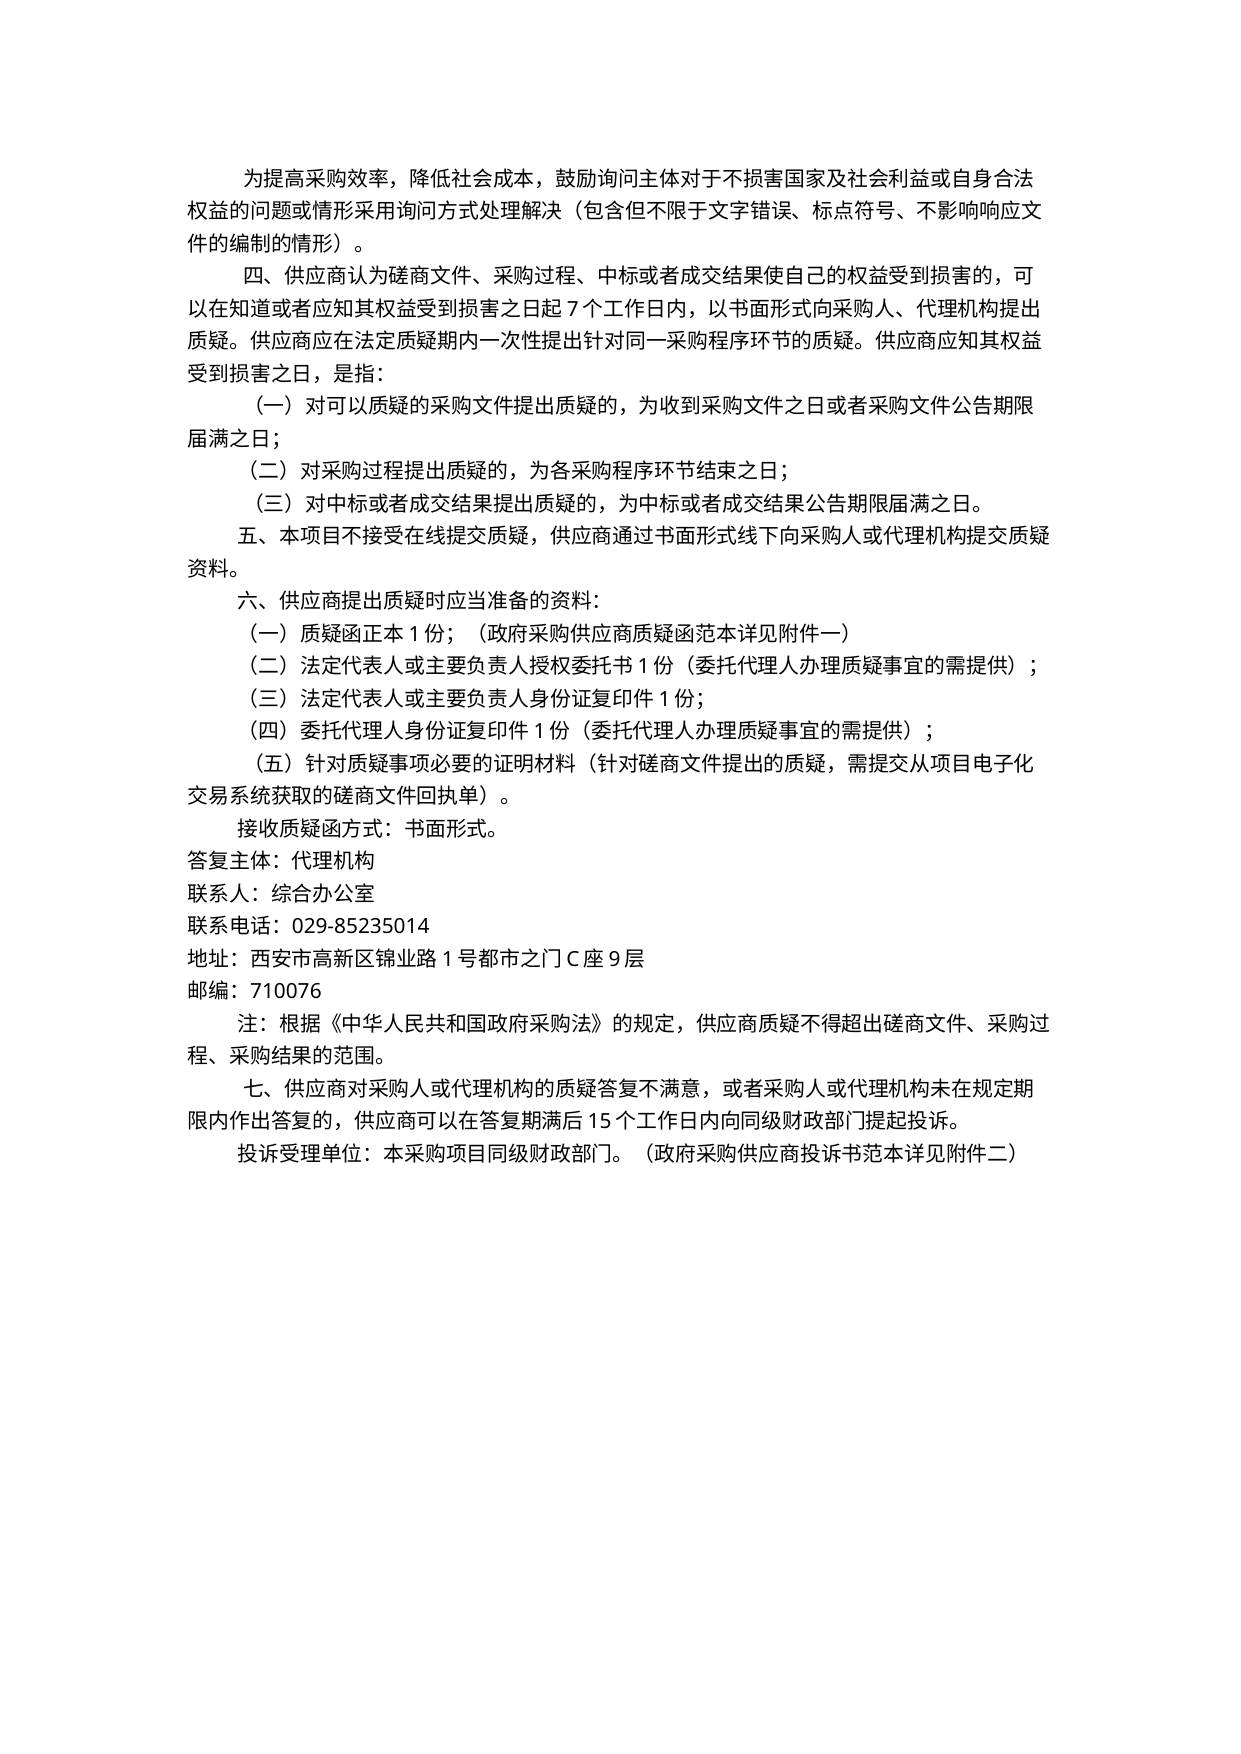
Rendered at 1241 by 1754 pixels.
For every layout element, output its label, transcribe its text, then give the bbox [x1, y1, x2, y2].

text 联系电话：029-85235014 [187, 909, 1053, 942]
text （四）委托代理人身份证复印件1份（委托代理人办理质疑事宜的需提供）； [187, 714, 1053, 747]
text 四、供应商认为磋商文件、采购过程、中标或者成交结果使自己的权益受到损害的，可以在知道或者应知其权益受到损害之日起7个工作日内，以书面形式向采购人、代理机构提出质疑。供应商应在法定质疑期内一次性提出针对同一采购程序环节的质疑。供应商应知其权益受到损害之日，是指： [187, 259, 1053, 389]
text 七、供应商对采购人或代理机构的质疑答复不满意，或者采购人或代理机构未在规定期限内作出答复的，供应商可以在答复期满后15个工作日内向同级财政部门提起投诉。 [187, 1072, 1053, 1137]
text 邮编：710076 [187, 974, 1053, 1007]
text 五、本项目不接受在线提交质疑，供应商通过书面形式线下向采购人或代理机构提交质疑资料。 [187, 519, 1053, 584]
text （三）法定代表人或主要负责人身份证复印件1份； [187, 682, 1053, 714]
text （一）对可以质疑的采购文件提出质疑的，为收到采购文件之日或者采购文件公告期限届满之日； [187, 389, 1053, 454]
text 答复主体：代理机构 [187, 844, 1053, 877]
text 注：根据《中华人民共和国政府采购法》的规定，供应商质疑不得超出磋商文件、采购过程、采购结果的范围。 [187, 1007, 1053, 1072]
text 联系人：综合办公室 [187, 877, 1053, 909]
text （二）对采购过程提出质疑的，为各采购程序环节结束之日； [187, 454, 1053, 487]
text 六、供应商提出质疑时应当准备的资料： [187, 584, 1053, 617]
text （五）针对质疑事项必要的证明材料（针对磋商文件提出的质疑，需提交从项目电子化交易系统获取的磋商文件回执单）。 [187, 747, 1053, 812]
text （二）法定代表人或主要负责人授权委托书1份（委托代理人办理质疑事宜的需提供）； [187, 649, 1053, 682]
text 投诉受理单位：本采购项目同级财政部门。（政府采购供应商投诉书范本详见附件二） [187, 1137, 1053, 1169]
text 接收质疑函方式：书面形式。 [187, 812, 1053, 844]
text 为提高采购效率，降低社会成本，鼓励询问主体对于不损害国家及社会利益或自身合法权益的问题或情形采用询问方式处理解决（包含但不限于文字错误、标点符号、不影响响应文件的编制的情形）。 [187, 162, 1053, 259]
text （一）质疑函正本1份；（政府采购供应商质疑函范本详见附件一） [187, 617, 1053, 649]
text （三）对中标或者成交结果提出质疑的，为中标或者成交结果公告期限届满之日。 [187, 487, 1053, 519]
text 地址：西安市高新区锦业路1号都市之门C座9层 [187, 942, 1053, 974]
